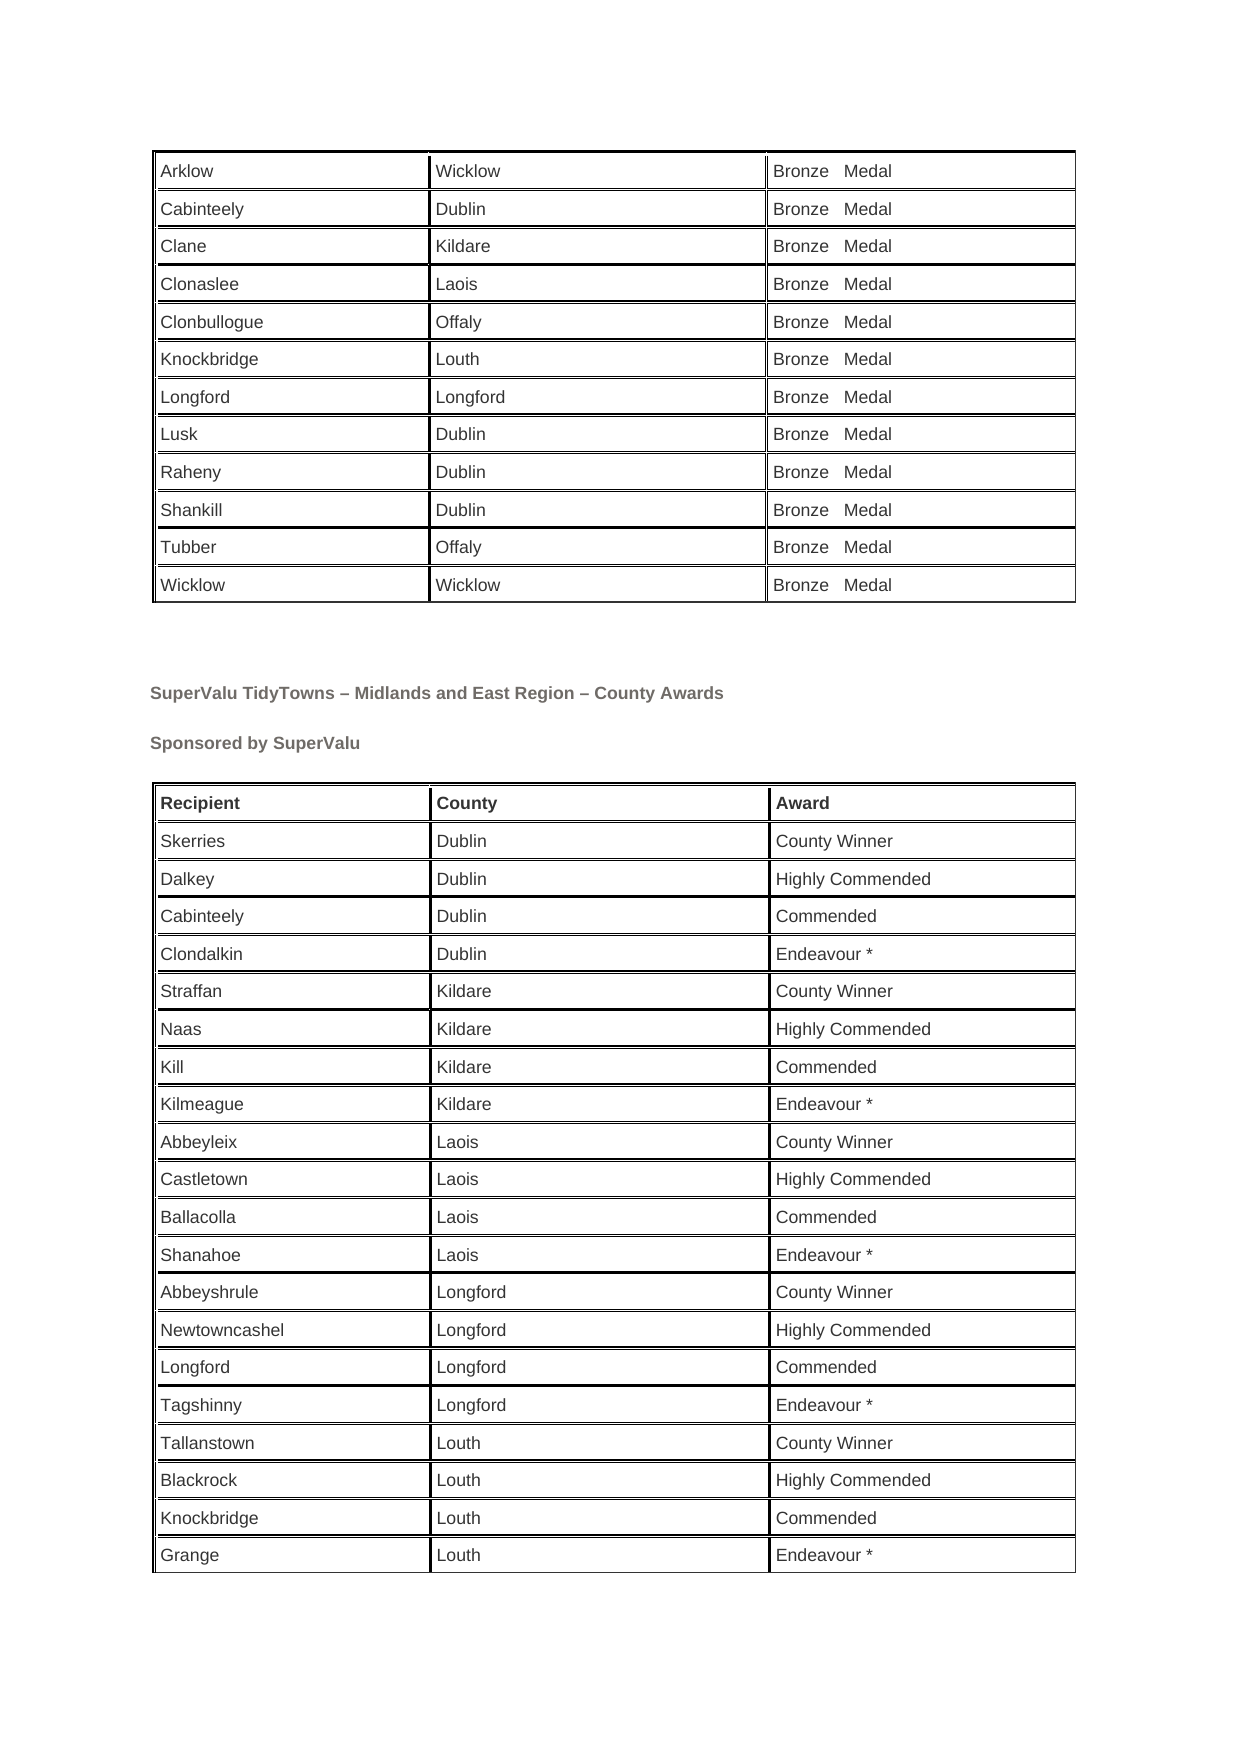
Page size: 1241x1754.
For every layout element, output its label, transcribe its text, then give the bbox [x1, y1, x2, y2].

table_cell Raheny [154, 451, 429, 488]
table_cell Longford [432, 1387, 768, 1421]
table_cell County Winner [771, 974, 1075, 1008]
table_cell County Winner [771, 823, 1075, 857]
table_cell Commended [771, 1500, 1075, 1534]
table_cell Tallanstown [156, 1421, 429, 1459]
table_cell Castletown [156, 1158, 429, 1196]
table_cell Louth [432, 1463, 768, 1497]
table_cell Longford [154, 376, 429, 413]
table_cell Kill [156, 1045, 429, 1083]
table_cell Wicklow [154, 564, 429, 601]
table_cell Laois [432, 1162, 768, 1196]
table_cell Knockbridge [156, 338, 428, 376]
table_cell Louth [432, 1425, 768, 1459]
table_cell Kildare [432, 1087, 768, 1121]
table_cell Offaly [431, 304, 765, 338]
table_cell Commended [771, 1199, 1075, 1233]
table_cell Dalkey [156, 858, 429, 895]
table_cell Grange [156, 1534, 429, 1572]
table_cell Laois [431, 266, 765, 300]
table_cell County Winner [771, 1425, 1075, 1459]
table_cell Kildare [432, 1049, 768, 1083]
table_cell Dublin [432, 936, 768, 970]
table_cell Dublin [431, 492, 765, 526]
table_cell Abbeyleix [154, 1121, 430, 1158]
table_cell Dublin [431, 417, 765, 451]
table_cell Bronze Medal [768, 417, 1075, 451]
table_cell Longford [432, 1274, 768, 1309]
table_cell Endeavour * [771, 1237, 1075, 1271]
text Sponsored by SuperValu [150, 733, 1090, 753]
table_cell Kildare [432, 1011, 768, 1045]
table_header County [430, 786, 769, 820]
table_cell Tubber [156, 526, 428, 564]
table_cell Shankill [156, 489, 428, 526]
table_cell Highly Commended [771, 1011, 1075, 1045]
table_cell Highly Commended [771, 1162, 1075, 1196]
table_cell Dublin [431, 454, 765, 488]
table_cell Clondalkin [154, 933, 430, 970]
table_cell Kildare [432, 974, 768, 1008]
table_cell Longford [156, 1346, 429, 1384]
table_cell County Winner [771, 1274, 1075, 1309]
table_cell Skerries [154, 820, 430, 857]
table_cell Newtowncashel [154, 1309, 430, 1346]
table_cell Bronze Medal [768, 229, 1075, 263]
table_cell Bronze Medal [768, 191, 1075, 225]
table_cell Dublin [432, 823, 768, 857]
table_cell Bronze Medal [768, 266, 1075, 300]
table_cell Endeavour * [771, 1087, 1075, 1121]
table_cell Endeavour * [771, 1387, 1075, 1421]
table_cell Ballacolla [154, 1196, 430, 1233]
table_cell Highly Commended [771, 1463, 1075, 1497]
table_cell Bronze Medal [767, 153, 1075, 188]
table_cell Knockbridge [154, 1497, 430, 1534]
table_cell Dublin [432, 898, 768, 933]
table_cell Blackrock [156, 1459, 429, 1497]
table_cell Bronze Medal [768, 567, 1075, 601]
table_cell Cabinteely [154, 188, 429, 225]
table_cell Bronze Medal [768, 342, 1075, 376]
table_cell Commended [771, 898, 1075, 933]
table_cell Dublin [432, 861, 768, 895]
table_cell Longford [432, 1312, 768, 1346]
table_cell Highly Commended [771, 1312, 1075, 1346]
table_cell Endeavour * [771, 936, 1075, 970]
table_cell Commended [771, 1350, 1075, 1384]
table_cell Lusk [156, 413, 428, 451]
table_cell Clonbullogue [156, 300, 428, 338]
table_cell Kildare [431, 229, 765, 263]
table_cell Kilmeague [156, 1083, 429, 1121]
table_cell Bronze Medal [768, 529, 1075, 564]
table_cell Longford [431, 379, 765, 413]
table_cell Laois [432, 1124, 768, 1158]
table_header Recipient [156, 784, 430, 820]
table_cell Bronze Medal [768, 304, 1075, 338]
table_cell Laois [432, 1199, 768, 1233]
table_cell Laois [432, 1237, 768, 1271]
text SuperValu TidyTowns – Midlands and East Region – County Awards [150, 683, 1090, 703]
table_cell Bronze Medal [768, 492, 1075, 526]
table_cell Endeavour * [771, 1538, 1075, 1572]
table_cell Wicklow [431, 567, 765, 601]
table_cell Wicklow [429, 153, 767, 188]
table_cell Dublin [431, 191, 765, 225]
table_cell County Winner [771, 1124, 1075, 1158]
table_cell Bronze Medal [768, 379, 1075, 413]
table_cell Commended [771, 1049, 1075, 1083]
table_cell Highly Commended [771, 861, 1075, 895]
table_cell Louth [431, 342, 765, 376]
table_cell Naas [154, 1008, 429, 1045]
table_cell Abbeyshrule [156, 1271, 429, 1309]
table_cell Louth [432, 1538, 768, 1572]
table_cell Offaly [431, 529, 765, 564]
table_cell Longford [432, 1350, 768, 1384]
table_cell Straffan [156, 970, 429, 1008]
table_cell Louth [432, 1500, 768, 1534]
table_cell Clane [156, 225, 428, 263]
table_cell Tagshinny [156, 1384, 429, 1421]
table_cell Clonaslee [154, 263, 428, 300]
table_header Award [769, 786, 1075, 820]
table_cell Bronze Medal [768, 454, 1075, 488]
table_cell Shanahoe [156, 1234, 429, 1271]
table_cell Arklow [156, 152, 429, 188]
table_cell Cabinteely [156, 895, 429, 933]
